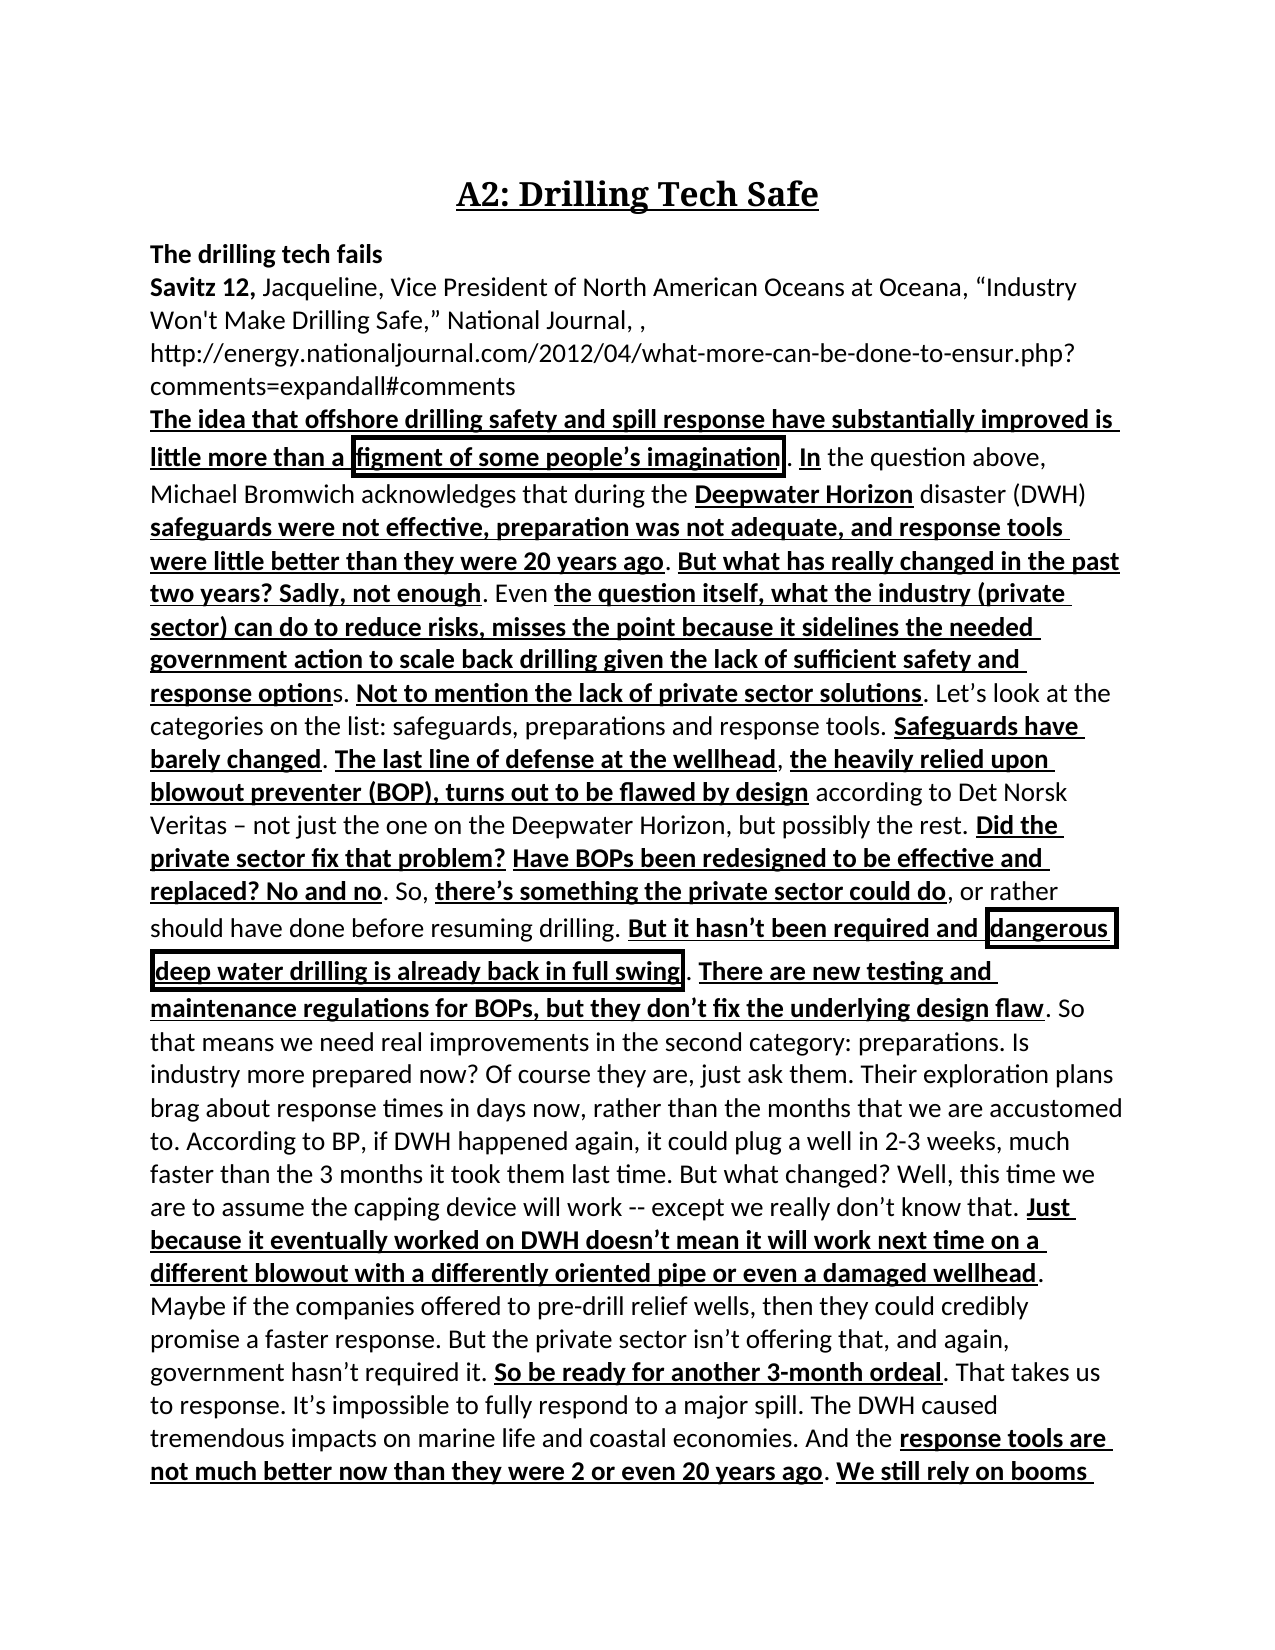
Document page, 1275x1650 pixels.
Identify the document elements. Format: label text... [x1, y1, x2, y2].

subtitle The drilling tech fails [150, 237, 1125, 270]
subtitle A2: Drilling Tech Safe [150, 171, 1125, 216]
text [150, 402, 1125, 1487]
text Savitz 12, Jacqueline, Vice President of North American Oceans at Oceana, “Industry Won't Make Drilling Safe,” National Journal, , http://energy.nationaljournal.com/2012/04/what-more-can-be-done-to-ensur.php?comments=expandall#comments [150, 270, 1125, 402]
